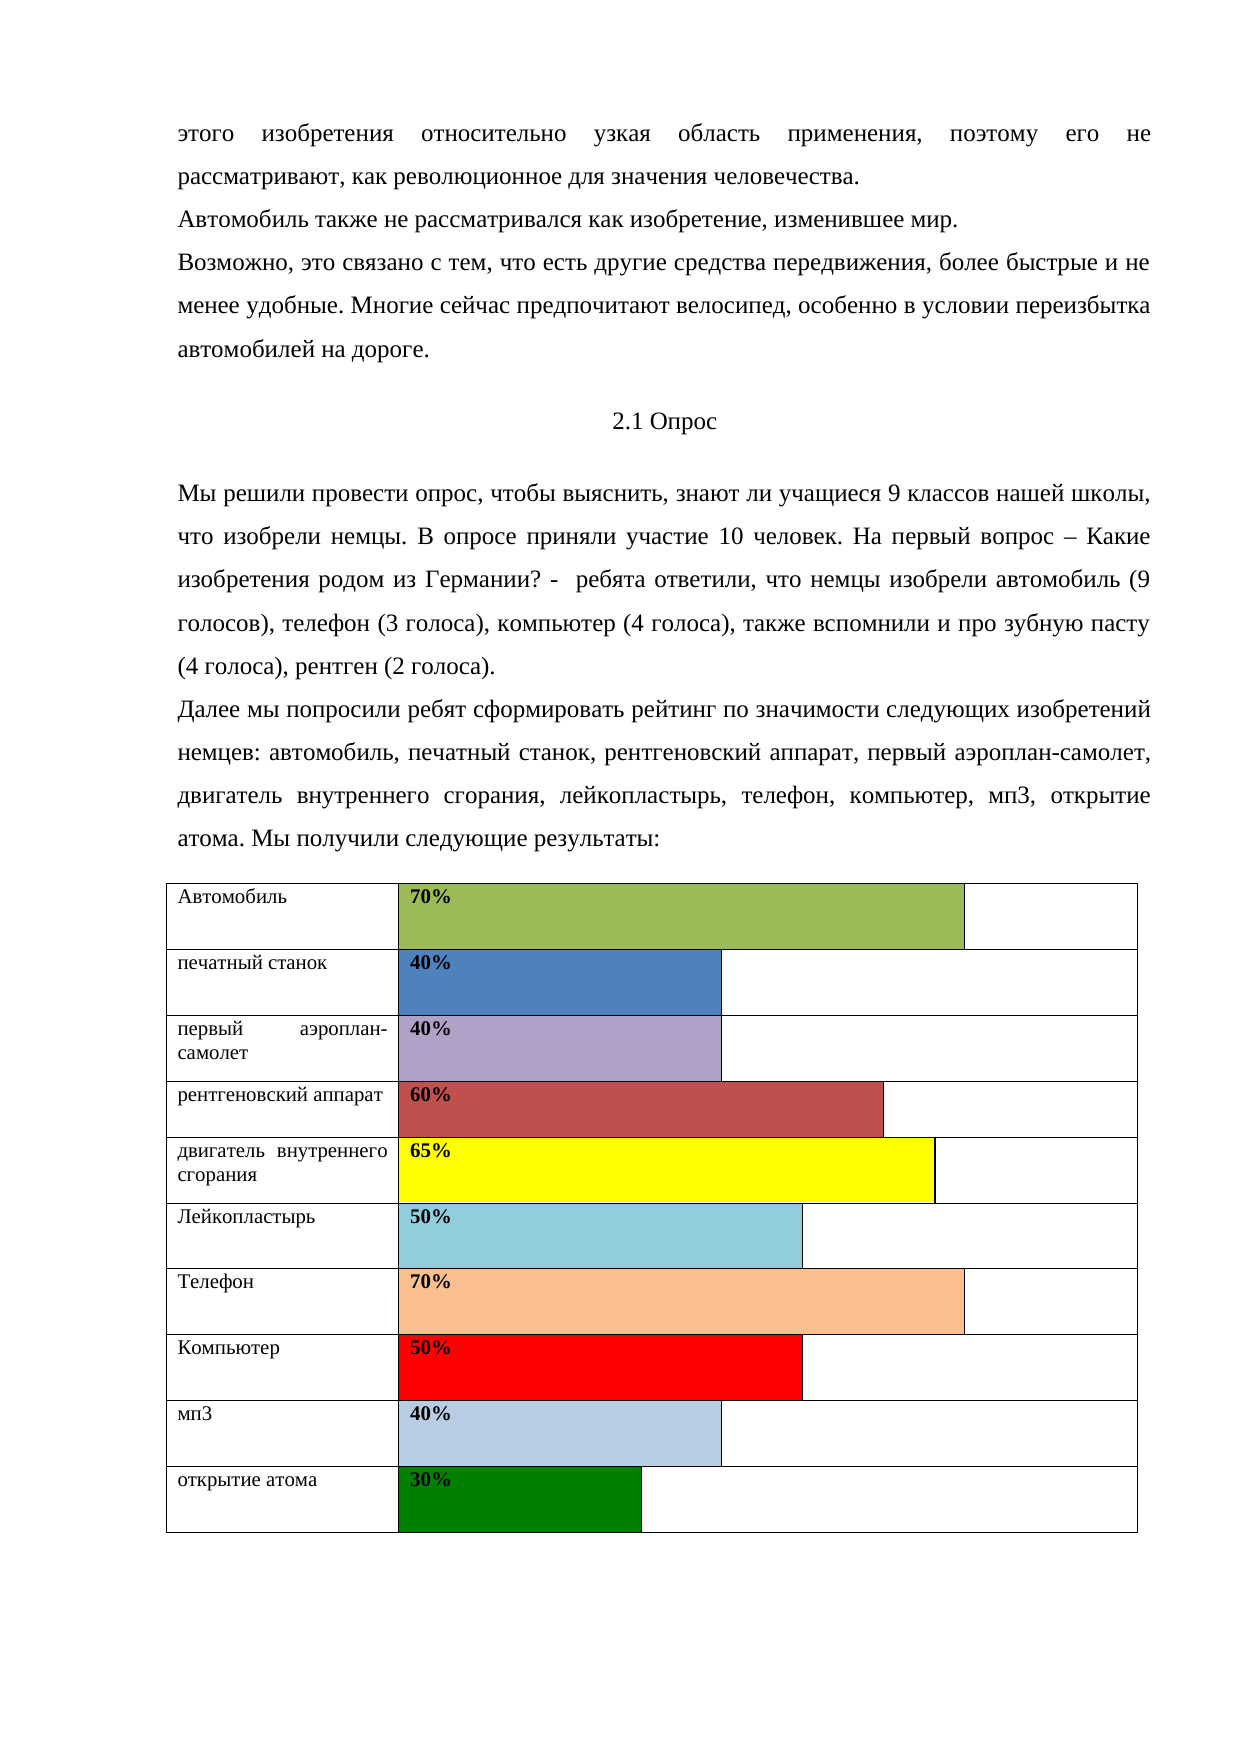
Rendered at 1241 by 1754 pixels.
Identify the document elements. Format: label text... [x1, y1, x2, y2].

table_cell печатный станок [167, 950, 398, 1015]
table_cell [965, 1269, 1137, 1334]
text Автомобиль также не рассматривался как изобретение, изменившее мир. [177, 204, 1152, 233]
table_cell Телефон [167, 1269, 398, 1334]
table_cell 60% [399, 1082, 883, 1137]
table_cell 50% [399, 1335, 802, 1400]
table_cell [884, 1082, 1137, 1137]
table_header Автомобиль [167, 884, 398, 949]
table_cell Лейкопластырь [167, 1204, 398, 1268]
table_cell открытие атома [167, 1467, 398, 1532]
table_cell 40% [399, 1401, 721, 1466]
table_cell 65% [399, 1138, 934, 1202]
text Мы решили провести опрос, чтобы выяснить, знают ли учащиеся 9 классов нашей школы, что изобрели немцы. В опросе приняли участие 10 человек. На первый вопрос – Какие изобретения родом из Германии? - ребята ответили, что немцы изобрели автомобиль (9 голосов), телефон (3 голоса), компьютер (4 голоса), также вспомнили и про зубную пасту (4 голоса), рентген (2 голоса). [177, 478, 1152, 679]
table_cell мп3 [167, 1401, 398, 1466]
table_cell первый аэроплан-самолет [167, 1016, 398, 1081]
table_cell [936, 1138, 1137, 1202]
table_cell Компьютер [167, 1335, 398, 1400]
table_cell [722, 950, 1137, 1015]
text Возможно, это связано с тем, что есть другие средства передвижения, более быстрые и не менее удобные. Многие сейчас предпочитают велосипед, особенно в условии переизбытка автомобилей на дороге. [177, 247, 1152, 362]
table_cell рентгеновский аппарат [167, 1082, 398, 1137]
table_cell [722, 1401, 1137, 1466]
text 2.1 Опрос [177, 406, 1152, 435]
text Далее мы попросили ребят сформировать рейтинг по значимости следующих изобретений немцев: автомобиль, печатный станок, рентгеновский аппарат, первый аэроплан-самолет, двигатель внутреннего сгорания, лейкопластырь, телефон, компьютер, мп3, открытие атома. Мы получили следующие результаты: [177, 694, 1152, 852]
table_cell 30% [399, 1467, 641, 1532]
table_header [965, 884, 1137, 949]
table_cell 40% [399, 950, 721, 1015]
table_cell двигатель внутреннего сгорания [167, 1138, 398, 1202]
table_cell [642, 1467, 1137, 1532]
table_cell [803, 1204, 1137, 1268]
table_cell 50% [399, 1204, 802, 1268]
table_cell [722, 1016, 1137, 1081]
table_cell 70% [399, 1269, 964, 1334]
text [177, 118, 1152, 190]
table_cell 40% [399, 1016, 721, 1081]
table_header 70% [399, 884, 964, 949]
table_cell [803, 1335, 1137, 1400]
